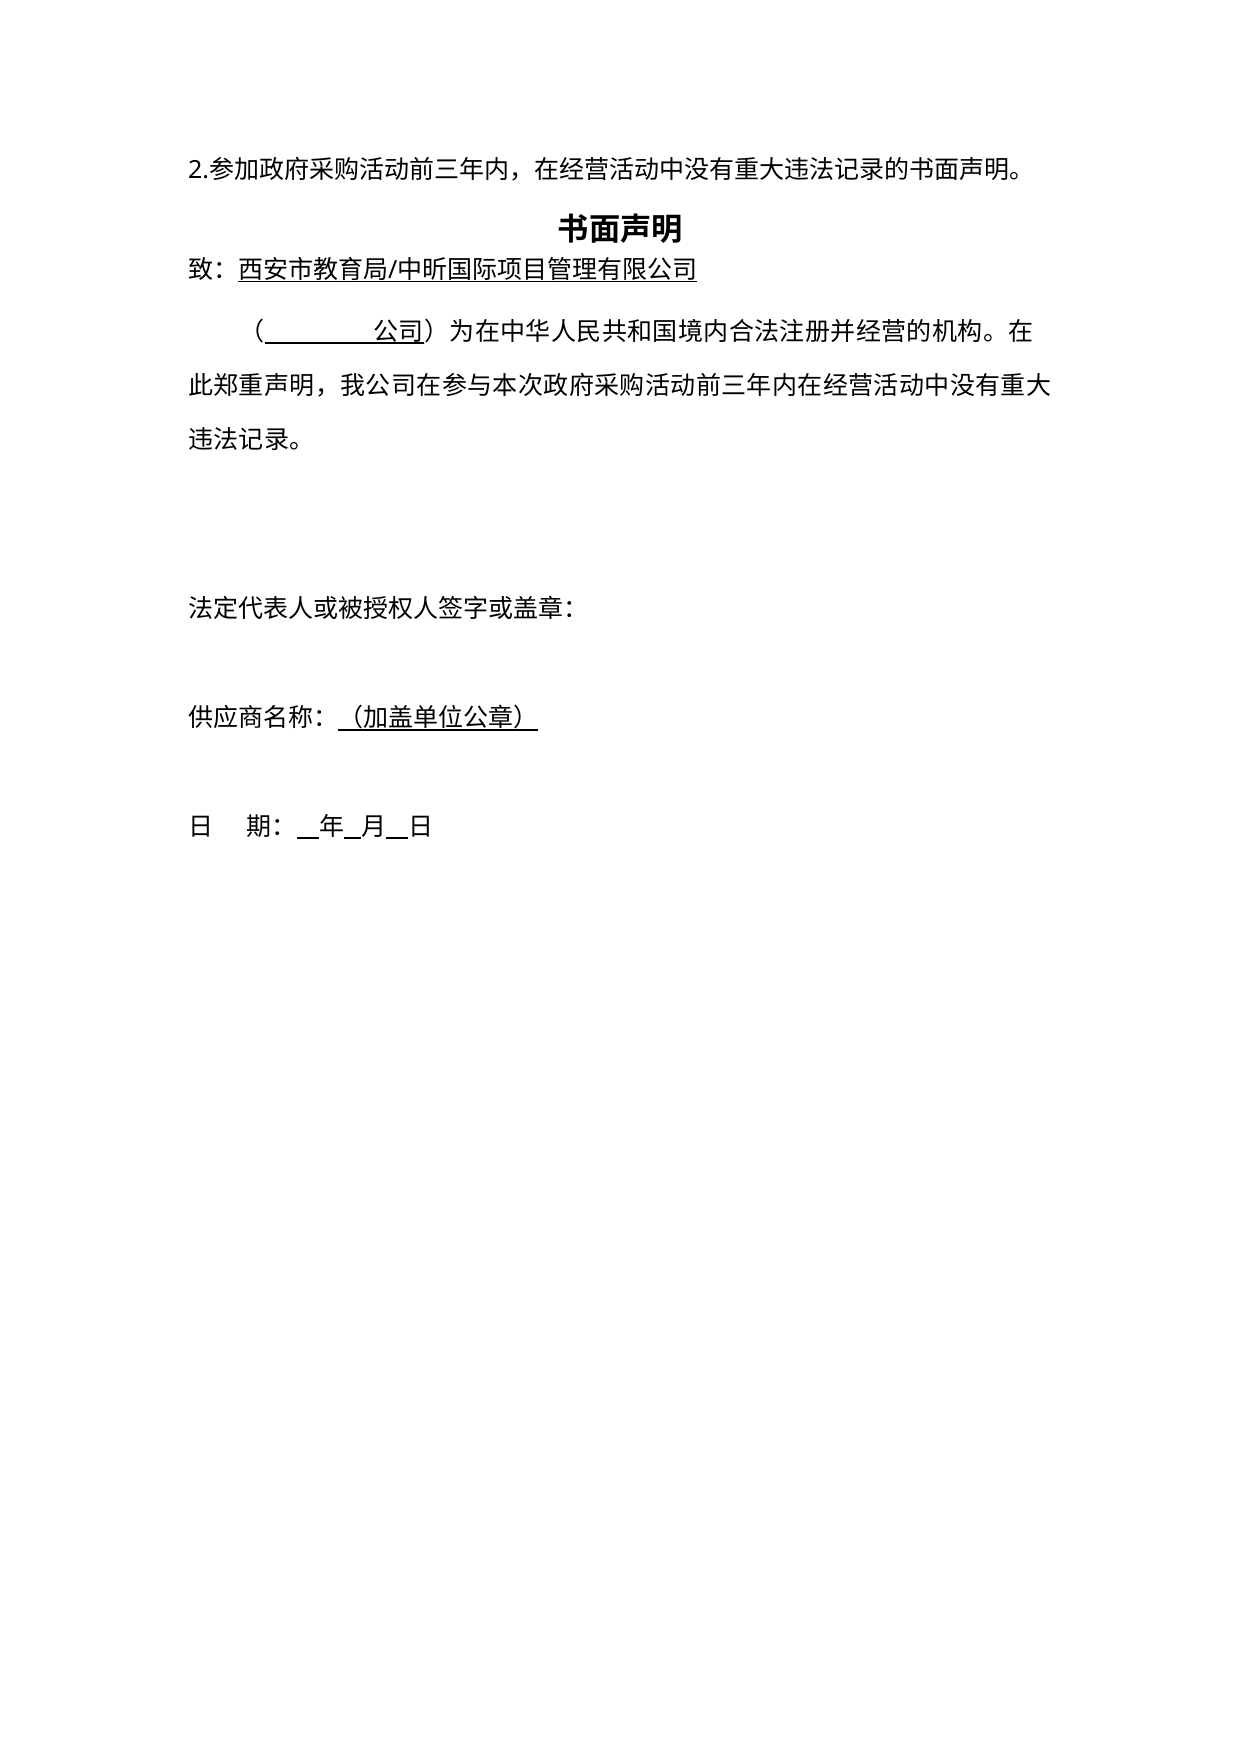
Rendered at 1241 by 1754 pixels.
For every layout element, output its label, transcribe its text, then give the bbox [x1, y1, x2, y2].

text 法定代表人或被授权人签字或盖章： [188, 589, 1052, 625]
text 日 期： 年 月 日 [188, 806, 1052, 843]
text （ 公司）为在中华人民共和国境内合法注册并经营的机构。在此郑重声明，我公司在参与本次政府采购活动前三年内在经营活动中没有重大违法记录。 [188, 311, 1052, 456]
text 2.参加政府采购活动前三年内，在经营活动中没有重大违法记录的书面声明。 [188, 150, 1052, 186]
text 供应商名称：（加盖单位公章） [188, 698, 1052, 734]
text 书面声明 [188, 204, 1052, 249]
text 致：西安市教育局/中昕国际项目管理有限公司 [188, 249, 1052, 286]
